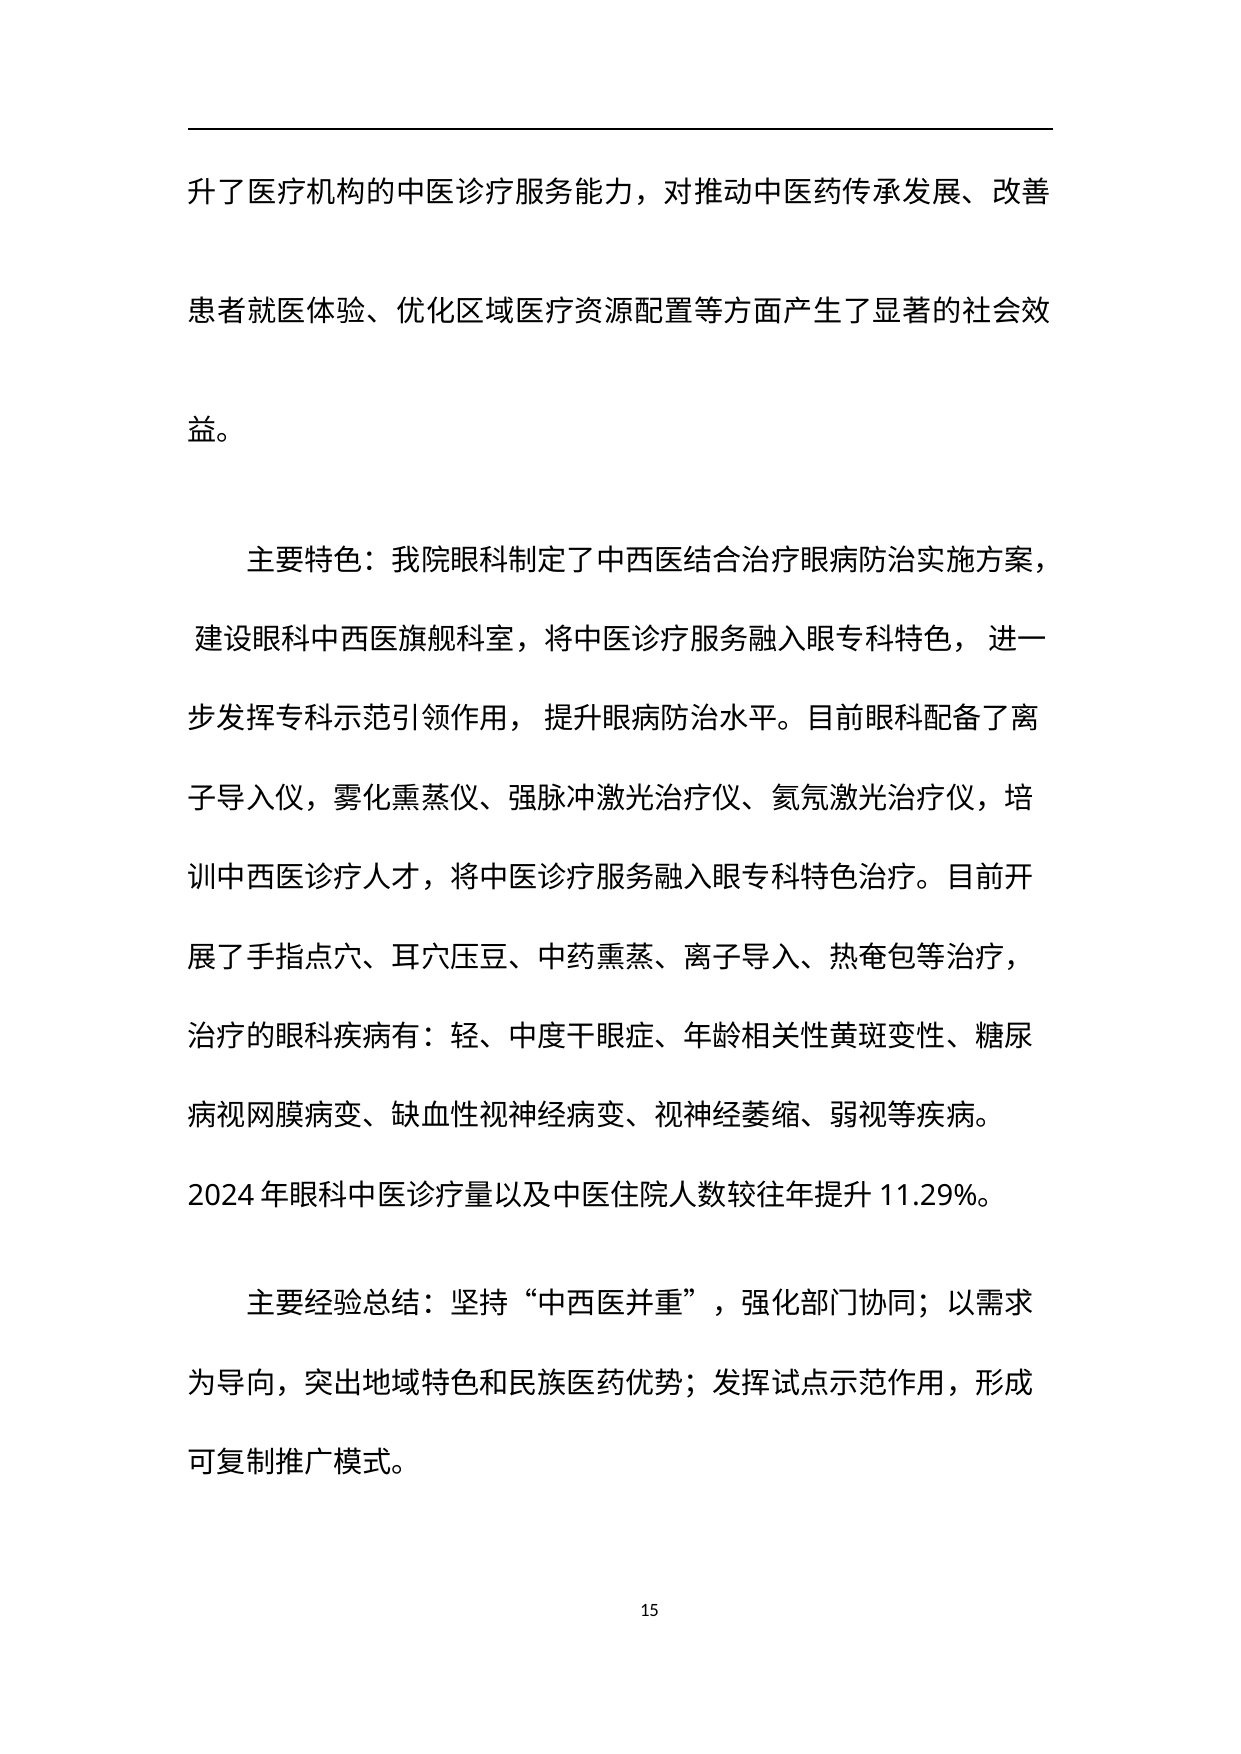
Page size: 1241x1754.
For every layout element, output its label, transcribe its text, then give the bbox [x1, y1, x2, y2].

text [187, 150, 1053, 467]
text 主要经验总结：坚持“中西医并重”，强化部门协同；以需求为导向，突出地域特色和民族医药优势；发挥试点示范作用，形成可复制推广模式。 [187, 1261, 1053, 1499]
text 主要特色：我院眼科制定了中西医结合治疗眼病防治实施方案， 建设眼科中西医旗舰科室，将中医诊疗服务融入眼专科特色， 进一步发挥专科示范引领作用， 提升眼病防治水平。目前眼科配备了离子导入仪，雾化熏蒸仪、强脉冲激光治疗仪、氦氖激光治疗仪，培训中西医诊疗人才，将中医诊疗服务融入眼专科特色治疗。目前开展了手指点穴、耳穴压豆、中药熏蒸、离子导入、热奄包等治疗，治疗的眼科疾病有：轻、中度干眼症、年龄相关性黄斑变性、糖尿病视网膜病变、缺血性视神经病变、视神经萎缩、弱视等疾病。2024年眼科中医诊疗量以及中医住院人数较往年提升11.29%。 [187, 518, 1053, 1232]
